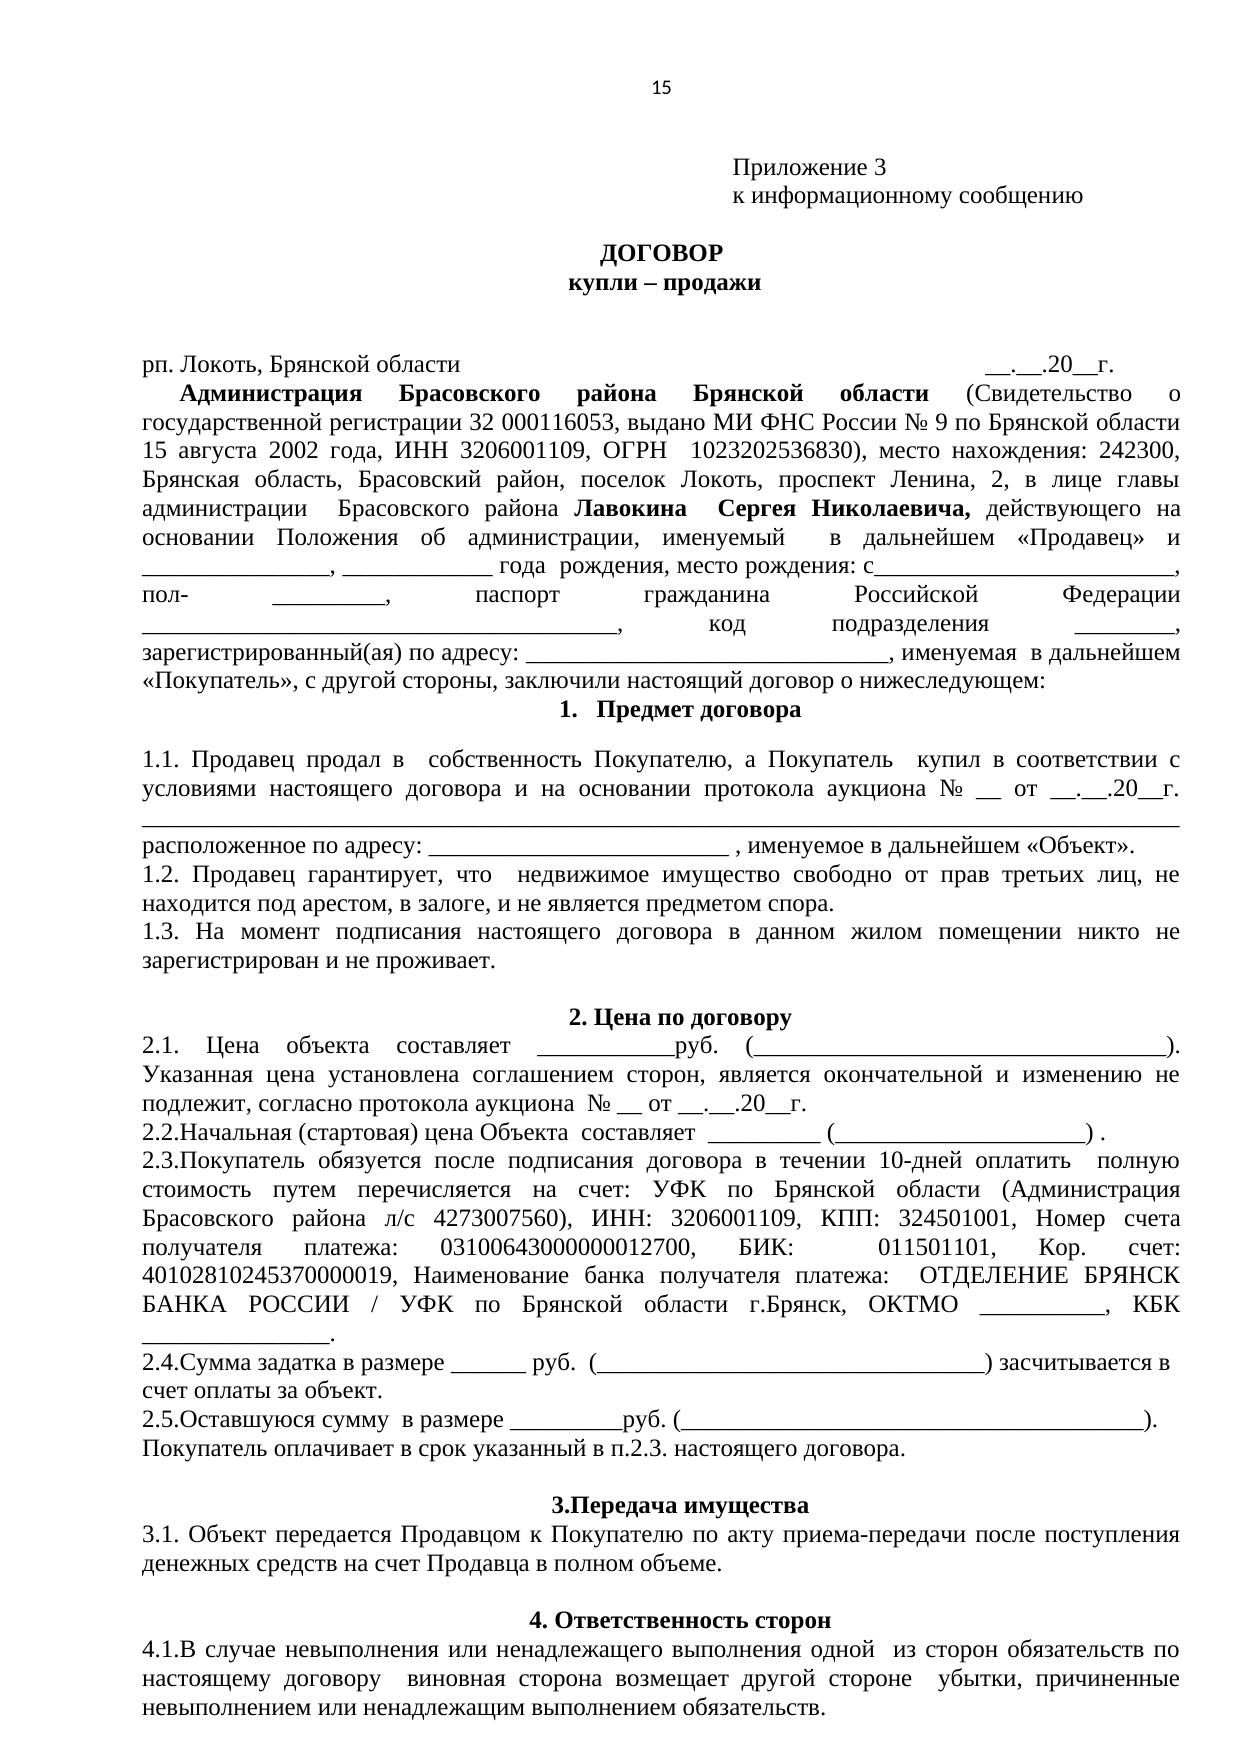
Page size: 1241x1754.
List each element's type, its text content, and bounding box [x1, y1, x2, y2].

title ДОГОВОР [142, 238, 1181, 267]
text 2.3.Покупатель обязуется после подписания договора в течении 10-дней оплатить полную стоимость путем перечисляется на счет: УФК по Брянской области (Администрация Брасовского района л/с 4273007560), ИНН: 3206001109, КПП: 324501001, Номер счета получателя платежа: 03100643000000012700, БИК: 011501101, Кор. счет: 40102810245370000019, Наименование банка получателя платежа: ОТДЕЛЕНИЕ БРЯНСК БАНКА РОССИИ / УФК по Брянской области г.Брянск, ОКТМО __________, КБК _______________. [142, 1146, 1181, 1347]
text Приложение 3 [732, 152, 1181, 180]
text 1.2. Продавец гарантирует, что недвижимое имущество свободно от прав третьих лиц, не находится под арестом, в залоге, и не является предметом спора. [142, 859, 1181, 916]
text 3.1. Объект передается Продавцом к Покупателю по акту приема-передачи после поступления денежных средств на счет Продавца в полном объеме. [142, 1519, 1181, 1577]
text к информационному сообщению [732, 180, 1181, 209]
text Администрация Брасовского района Брянской области (Свидетельство о государственной регистрации 32 000116053, выдано МИ ФНС России № 9 по Брянской области 15 августа 2002 года, ИНН 3206001109, ОГРН 1023202536830), место нахождения: 242300, Брянская область, Брасовский район, поселок Локоть, проспект Ленина, 2, в лице главы администрации Брасовского района Лавокина Сергея Николаевича, действующего на основании Положения об администрации, именуемый в дальнейшем «Продавец» и _______________, ____________ года рождения, место рождения: с________________________, пол- _________, паспорт гражданина Российской Федерации ______________________________________, код подразделения ________, зарегистрированный(ая) по адресу: _____________________________, именуемая в дальнейшем «Покупатель», с другой стороны, заключили настоящий договор о нижеследующем: [142, 378, 1181, 694]
subtitle 1.1. Продавец продал в собственность Покупателю, а Покупатель купил в соответствии с условиями настоящего договора и на основании протокола аукциона № __ от __.__.20__г. ___________________________________________________________________________________ расположенное по адресу: ________________________ , именуемое в дальнейшем «Объект». [142, 744, 1181, 859]
text 3.Передача имущества [179, 1491, 1181, 1519]
text 1.3. На момент подписания настоящего договора в данном жилом помещении никто не зарегистрирован и не проживает. [142, 916, 1181, 974]
list Предмет договора [179, 694, 1181, 723]
text 4.1.В случае невыполнения или ненадлежащего выполнения одной из сторон обязательств по настоящему договору виновная сторона возмещает другой стороне убытки, причиненные невыполнением или ненадлежащим выполнением обязательств. [142, 1634, 1181, 1721]
text 2.2.Начальная (стартовая) цена Объекта составляет _________ (____________________) . [142, 1117, 1181, 1146]
text 2.1. Цена объекта составляет ___________руб. (_________________________________). Указанная цена установлена соглашением сторон, является окончательной и изменению не подлежит, согласно протокола аукциона № __ от __.__.20__г. [142, 1031, 1181, 1117]
text 2.4.Сумма задатка в размере ______ руб. (_______________________________) засчитывается в счет оплаты за объект. [142, 1347, 1181, 1404]
text купли – продажи [142, 267, 1181, 295]
text 2. Цена по договору [179, 1002, 1181, 1031]
text рп. Локоть, Брянской области __.__.20__г. [142, 349, 1181, 378]
text 4. Ответственность сторон [179, 1606, 1181, 1634]
text 2.5.Оставшуюся сумму в размере _________руб. (_____________________________________). Покупатель оплачивает в срок указанный в п.2.3. настоящего договора. [142, 1404, 1181, 1462]
